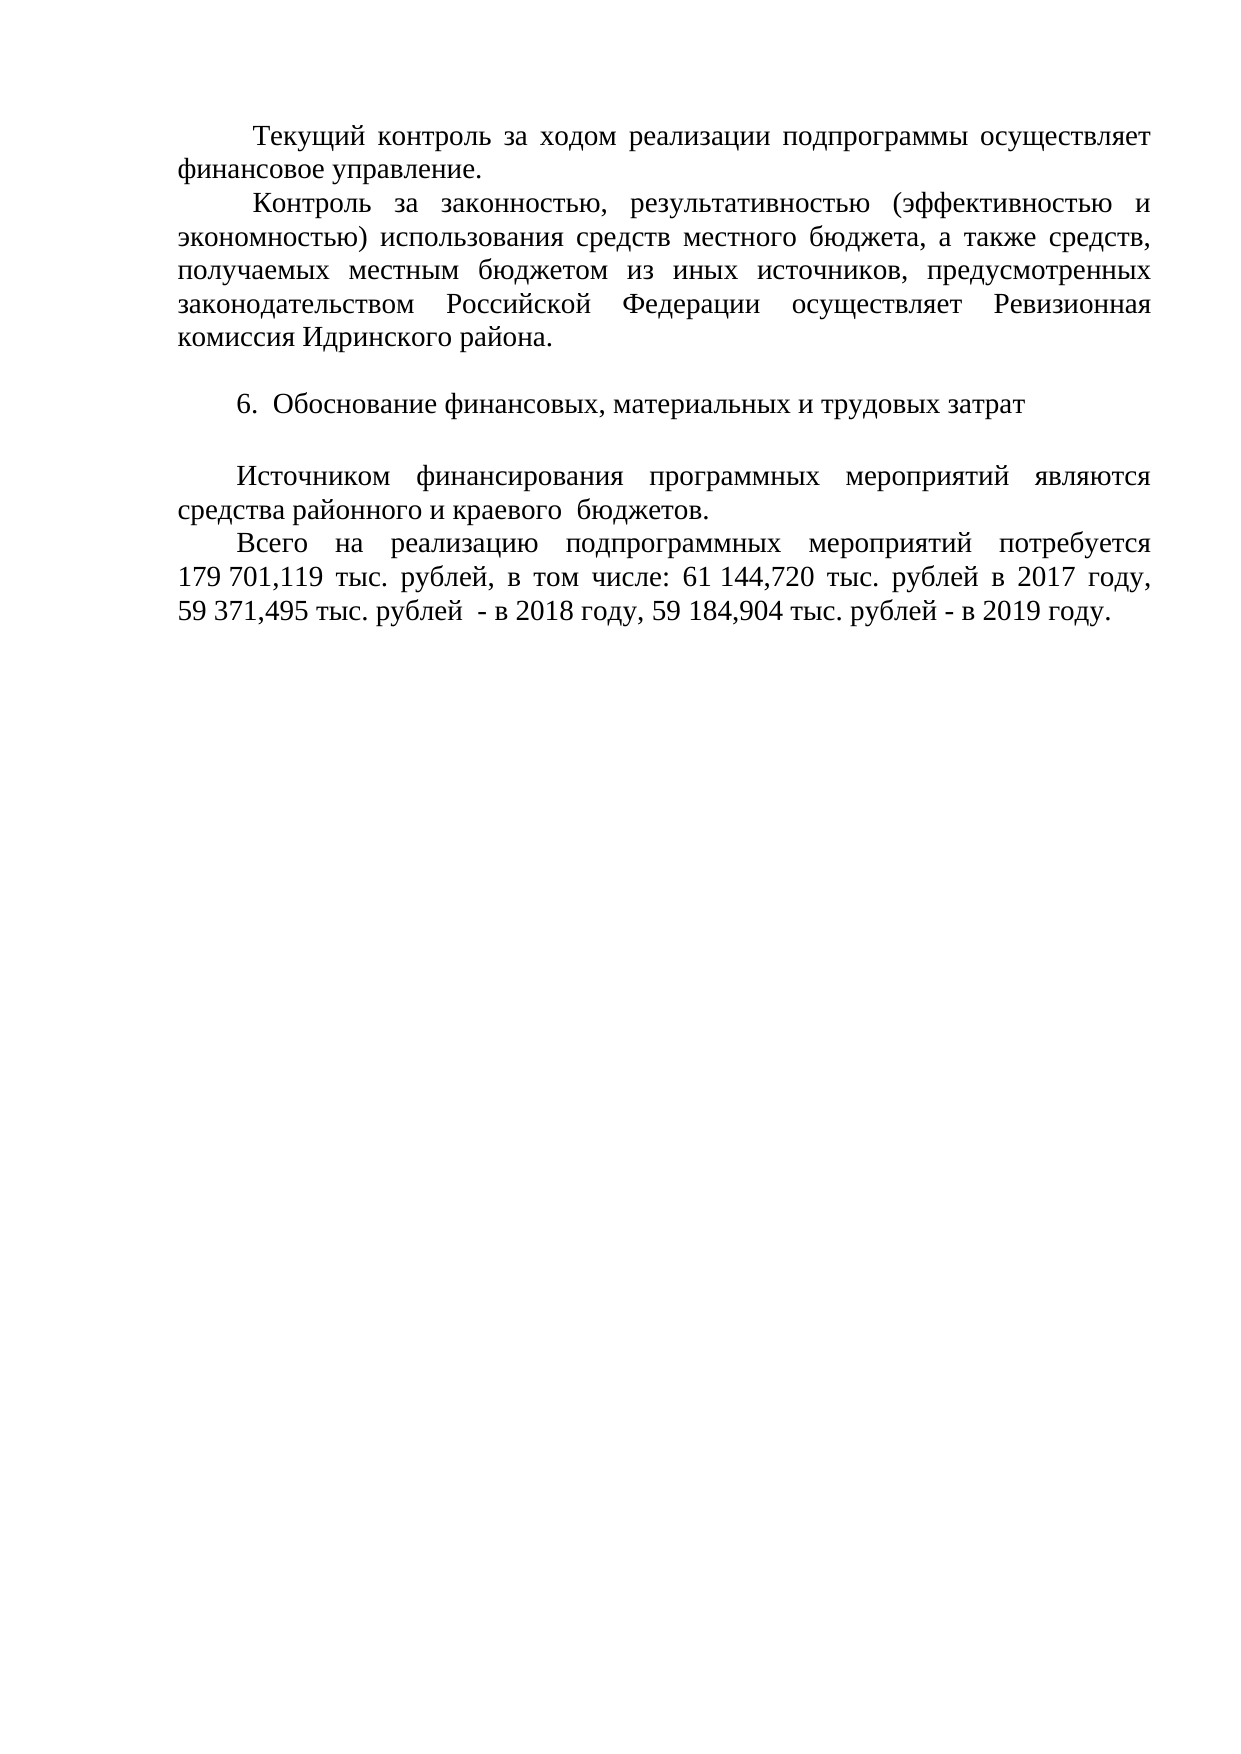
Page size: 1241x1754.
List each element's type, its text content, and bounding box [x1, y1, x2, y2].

text Всего на реализацию подпрограммных мероприятий потребуется 179 701,119 тыс. рублей, в том числе: 61 144,720 тыс. рублей в 2017 году, 59 371,495 тыс. рублей - в 2018 году, 59 184,904 тыс. рублей - в 2019 году. [177, 526, 1152, 626]
text Источником финансирования программных мероприятий являются средства районного и краевого бюджетов. [177, 458, 1152, 526]
text 6. Обоснование финансовых, материальных и трудовых затрат [177, 386, 1152, 420]
text Текущий контроль за ходом реализации подпрограммы осуществляет финансовое управление. [177, 118, 1152, 185]
text Контроль за законностью, результативностью (эффективностью и экономностью) использования средств местного бюджета, а также средств, получаемых местным бюджетом из иных источников, предусмотренных законодательством Российской Федерации осуществляет Ревизионная комиссия Идринского района. [177, 185, 1152, 353]
